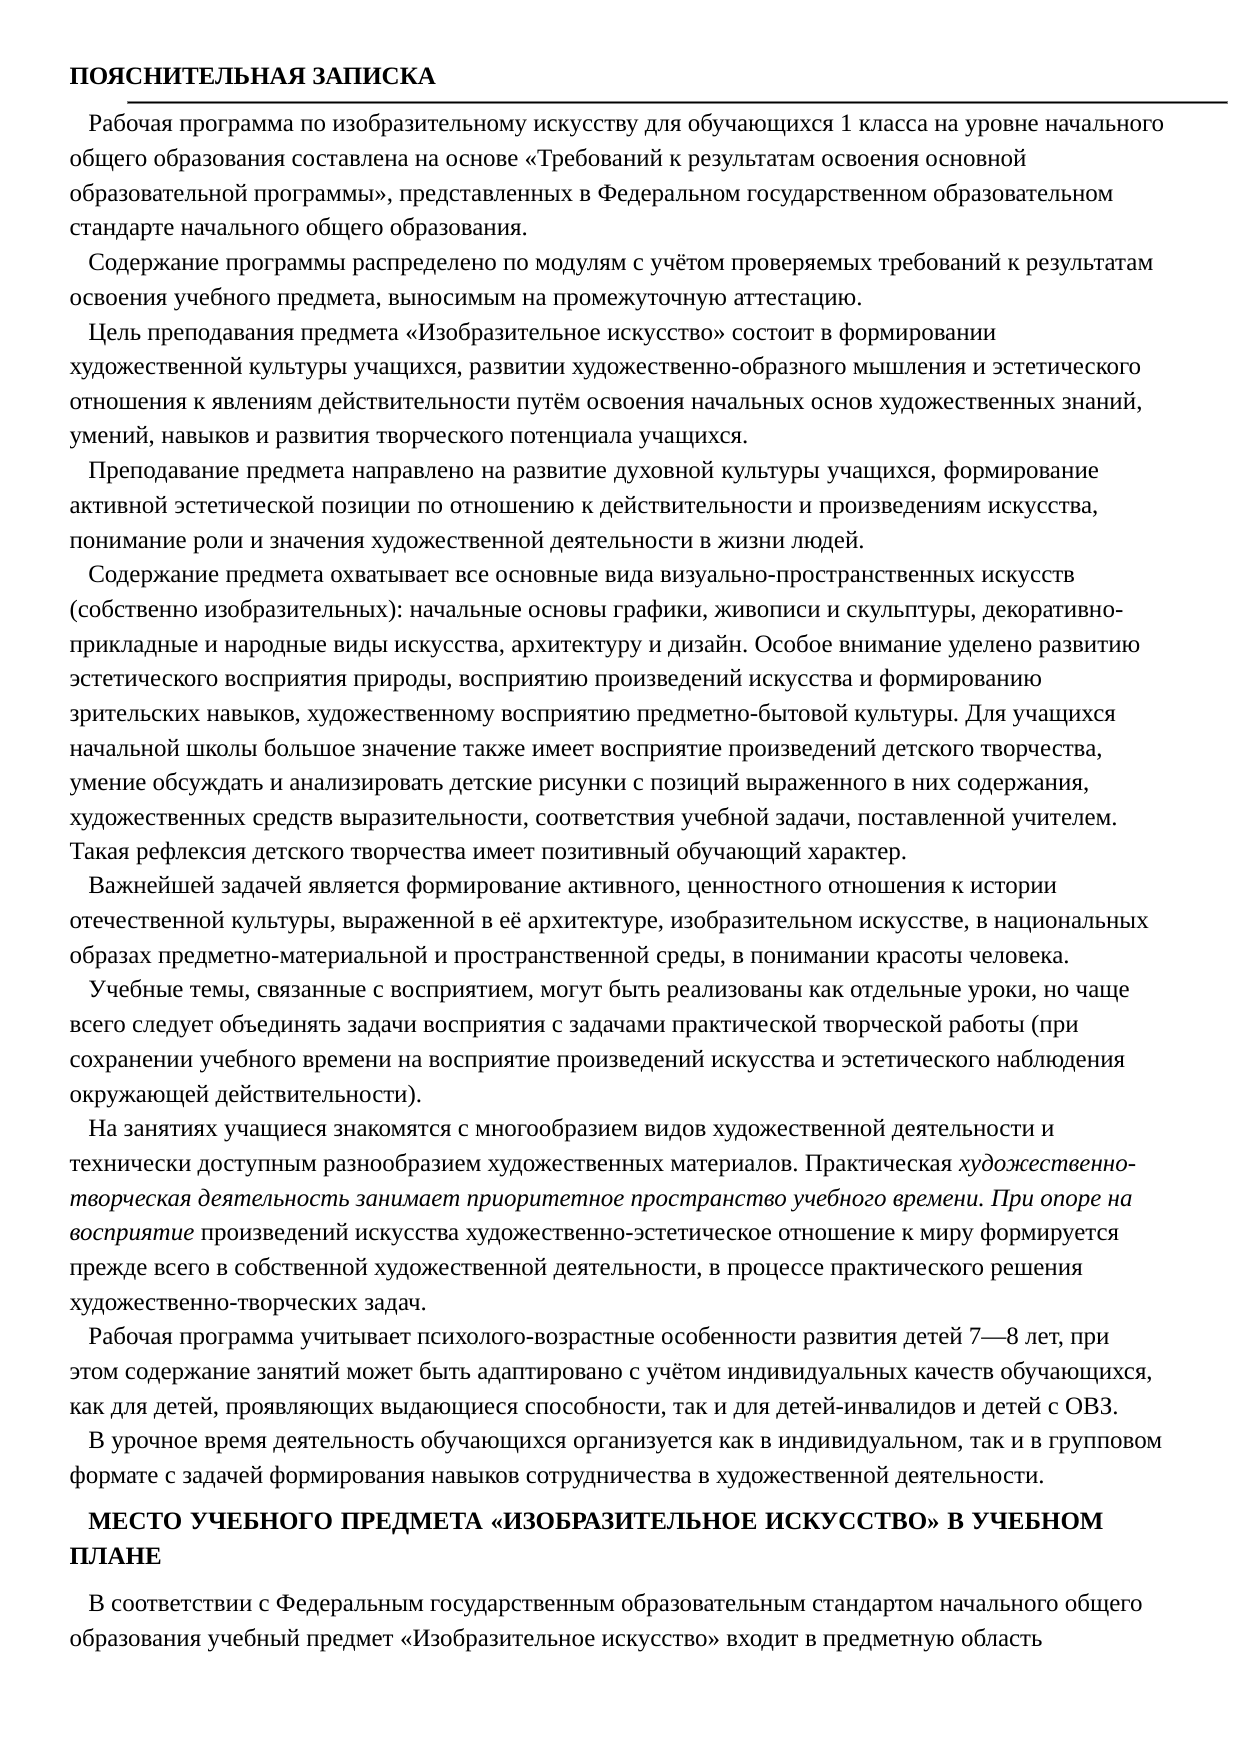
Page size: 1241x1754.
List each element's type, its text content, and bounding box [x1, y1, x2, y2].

list ПОЯСНИТЕЛЬНАЯ ЗАПИСКА [69, 61, 1182, 90]
text Преподавание предмета направлено на развитие духовной культуры учащихся, формирование активной эстетической позиции по отношению к действительности и произведениям искусства, понимание роли и значения художественной деятельности в жизни людей. [69, 455, 1100, 553]
text На занятиях учащиеся знакомятся с многообразием видов художественной деятельности и технически доступным разнообразием художественных материалов. Практическая художественно- творческая деятельность занимает приоритетное пространство учебного времени. При опоре на восприятие произведений искусства художественно-эстетическое отношение к миру формируется прежде всего в собственной художественной деятельности, в процессе практического решения художественно-творческих задач. [69, 1113, 1141, 1316]
text Цель преподавания предмета «Изобразительное искусство» состоит в формировании художественной культуры учащихся, развитии художественно-образного мышления и эстетического отношения к явлениям действительности путём освоения начальных основ художественных знаний, умений, навыков и развития творческого потенциала учащихся. [69, 317, 1156, 449]
text Содержание программы распределено по модулям с учётом проверяемых требований к результатам освоения учебного предмета, выносимым на промежуточную аттестацию. [69, 247, 1162, 311]
text В соответствии с Федеральным государственным образовательным стандартом начального общего образования учебный предмет «Изобразительное искусство» входит в предметную область [69, 1588, 1152, 1651]
text Рабочая программа по изобразительному искусству для обучающихся 1 класса на уровне начального общего образования составлена на основе «Требований к результатам освоения основной образовательной программы», представленных в Федеральном государственном образовательном стандарте начального общего образования. [69, 108, 1173, 241]
list МЕСТО УЧЕБНОГО ПРЕДМЕТА «ИЗОБРАЗИТЕЛЬНОЕ ИСКУССТВО» В УЧЕБНОМ ПЛАНЕ [69, 1506, 1104, 1570]
text В урочное время деятельность обучающихся организуется как в индивидуальном, так и в групповом формате с задачей формирования навыков сотрудничества в художественной деятельности. [69, 1426, 1182, 1489]
text Рабочая программа учитывает психолого-возрастные особенности развития детей 7—8 лет, при этом содержание занятий может быть адаптировано с учётом индивидуальных качеств обучающихся, как для детей, проявляющих выдающиеся способности, так и для детей-инвалидов и детей с ОВЗ. [69, 1321, 1162, 1419]
text Учебные темы, связанные с восприятием, могут быть реализованы как отдельные уроки, но чаще всего следует объединять задачи восприятия с задачами практической творческой работы (при сохранении учебного времени на восприятие произведений искусства и эстетического наблюдения окружающей действительности). [69, 974, 1134, 1107]
text Содержание предмета охватывает все основные вида визуально-пространственных искусств (собственно изобразительных): начальные основы графики, живописи и скульптуры, декоративно- прикладные и народные виды искусства, архитектуру и дизайн. Особое внимание уделено развитию эстетического восприятия природы, восприятию произведений искусства и формированию зрительских навыков, художественному восприятию предметно-бытовой культуры. Для учащихся начальной школы большое значение также имеет восприятие произведений детского творчества, умение обсуждать и анализировать детские рисунки с позиций выраженного в них содержания, художественных средств выразительности, соответствия учебной задачи, поставленной учителем. [69, 559, 1147, 831]
text Важнейшей задачей является формирование активного, ценностного отношения к истории отечественной культуры, выраженной в её архитектуре, изобразительном искусстве, в национальных образах предметно-материальной и пространственной среды, в понимании красоты человека. [69, 871, 1182, 969]
text Такая рефлексия детского творчества имеет позитивный обучающий характер. [69, 837, 1182, 865]
